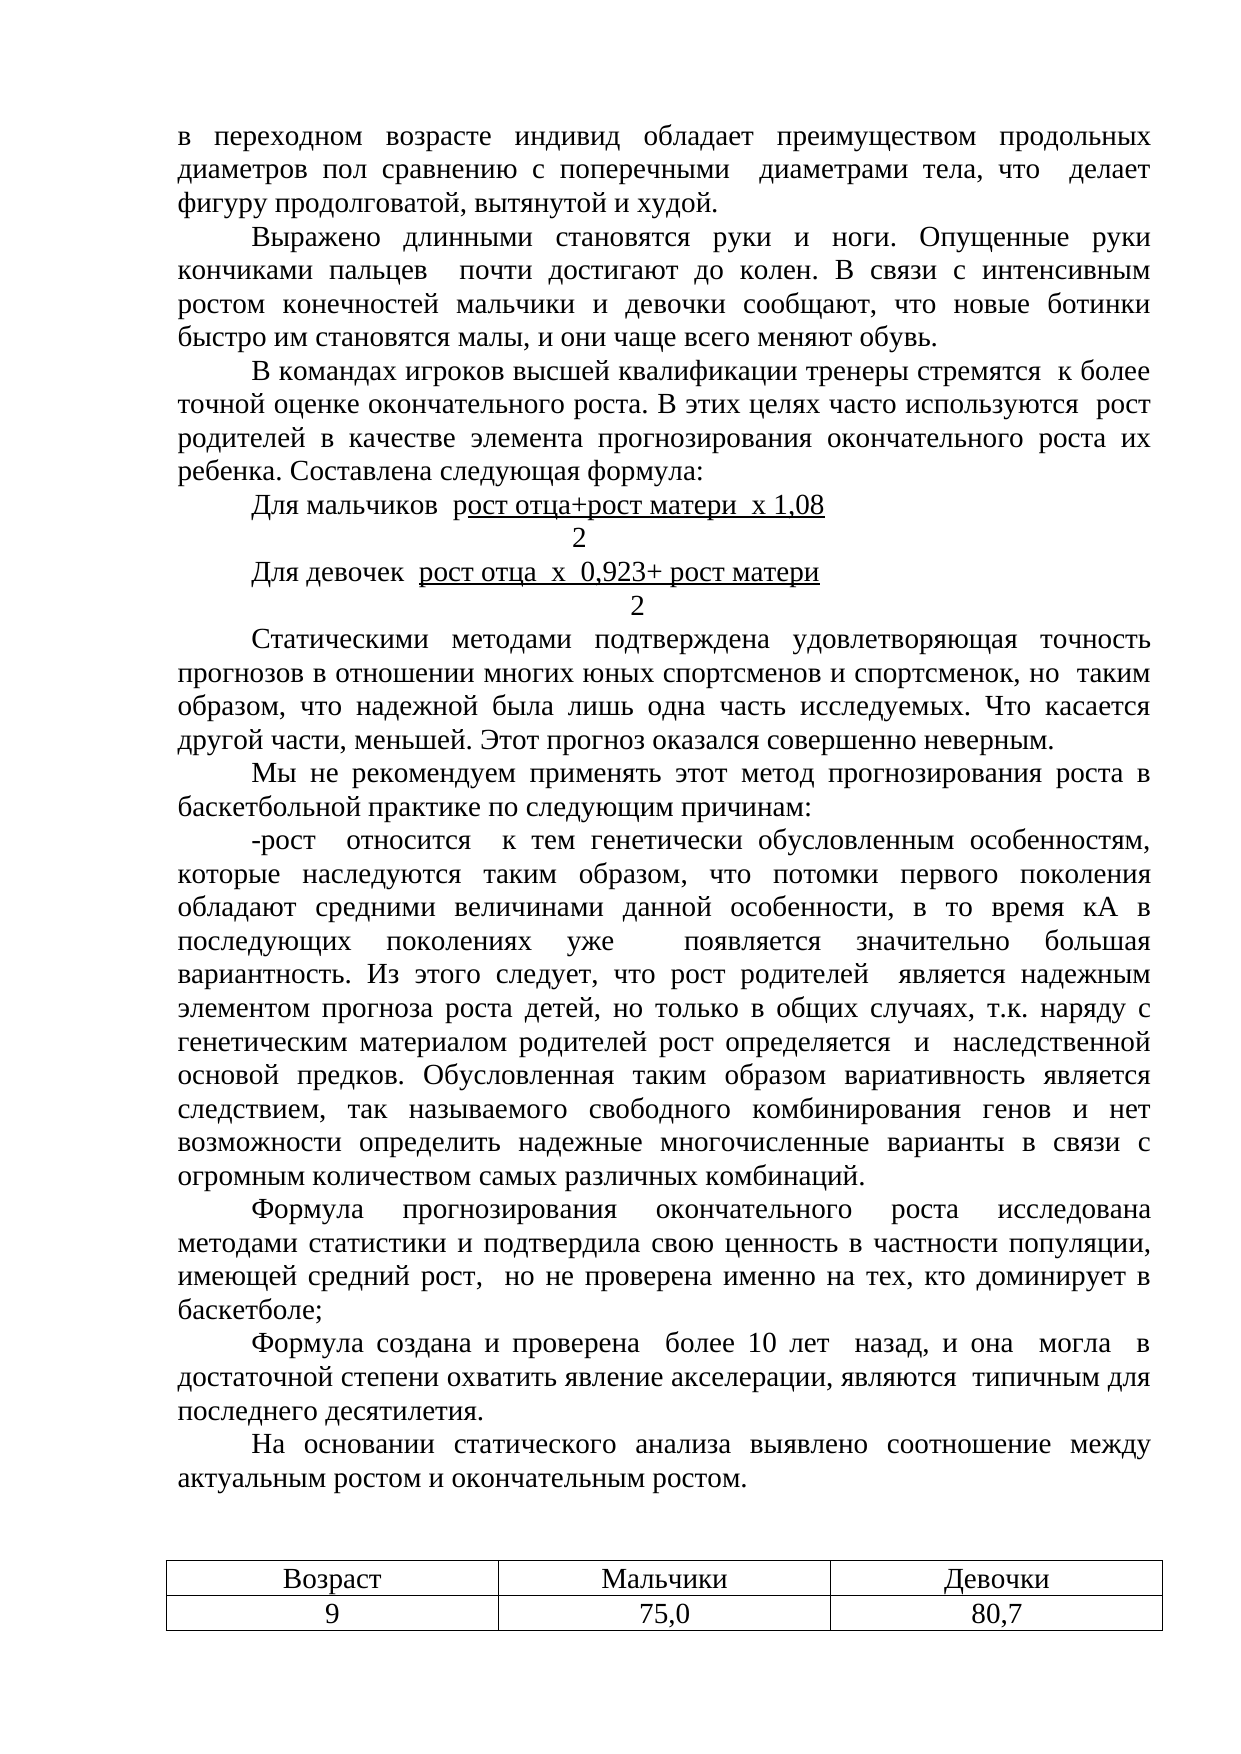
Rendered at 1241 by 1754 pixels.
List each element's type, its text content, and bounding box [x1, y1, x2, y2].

text На основании статического анализа выявлено соотношение между актуальным ростом и окончательным ростом. [177, 1426, 1152, 1493]
text Формула создана и проверена более 10 лет назад, и она могла в достаточной степени охватить явление акселерации, являются типичным для последнего десятилетия. [177, 1326, 1152, 1426]
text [177, 118, 1152, 219]
table_header Девочки [831, 1561, 1162, 1595]
text Статическими методами подтверждена удовлетворяющая точность прогнозов в отношении многих юных спортсменов и спортсменок, но таким образом, что надежной была лишь одна часть исследуемых. Что касается другой части, меньшей. Этот прогноз оказался совершенно неверным. [177, 621, 1152, 755]
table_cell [831, 1596, 1162, 1629]
table_header Мальчики [499, 1561, 830, 1595]
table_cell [167, 1596, 498, 1629]
text 2 [177, 588, 1152, 621]
text Формула прогнозирования окончательного роста исследована методами статистики и подтвердила свою ценность в частности популяции, имеющей средний рост, но не проверена именно на тех, кто доминирует в баскетболе; [177, 1191, 1152, 1326]
text -рост относится к тем генетически обусловленным особенностям, которые наследуются таким образом, что потомки первого поколения обладают средними величинами данной особенности, в то время кА в последующих поколениях уже появляется значительно большая вариантность. Из этого следует, что рост родителей является надежным элементом прогноза роста детей, но только в общих случаях, т.к. наряду с генетическим материалом родителей рост определяется и наследственной основой предков. Обусловленная таким образом вариативность является следствием, так называемого свободного комбинирования генов и нет возможности определить надежные многочисленные варианты в связи с огромным количеством самых различных комбинаций. [177, 822, 1152, 1191]
table_header Возраст [167, 1561, 498, 1595]
text 2 [177, 521, 1152, 554]
text В командах игроков высшей квалификации тренеры стремятся к более точной оценке окончательного роста. В этих целях часто используются рост родителей в качестве элемента прогнозирования окончательного роста их ребенка. Составлена следующая формула: [177, 353, 1152, 487]
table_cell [499, 1596, 830, 1629]
text Для мальчиков рост отца+рост матери х 1,08 [177, 487, 1152, 521]
text Мы не рекомендуем применять этот метод прогнозирования роста в баскетбольной практике по следующим причинам: [177, 755, 1152, 822]
text Выражено длинными становятся руки и ноги. Опущенные руки кончиками пальцев почти достигают до колен. В связи с интенсивным ростом конечностей мальчики и девочки сообщают, что новые ботинки быстро им становятся малы, и они чаще всего меняют обувь. [177, 219, 1152, 353]
text Для девочек рост отца х 0,923+ рост матери [177, 554, 1152, 588]
